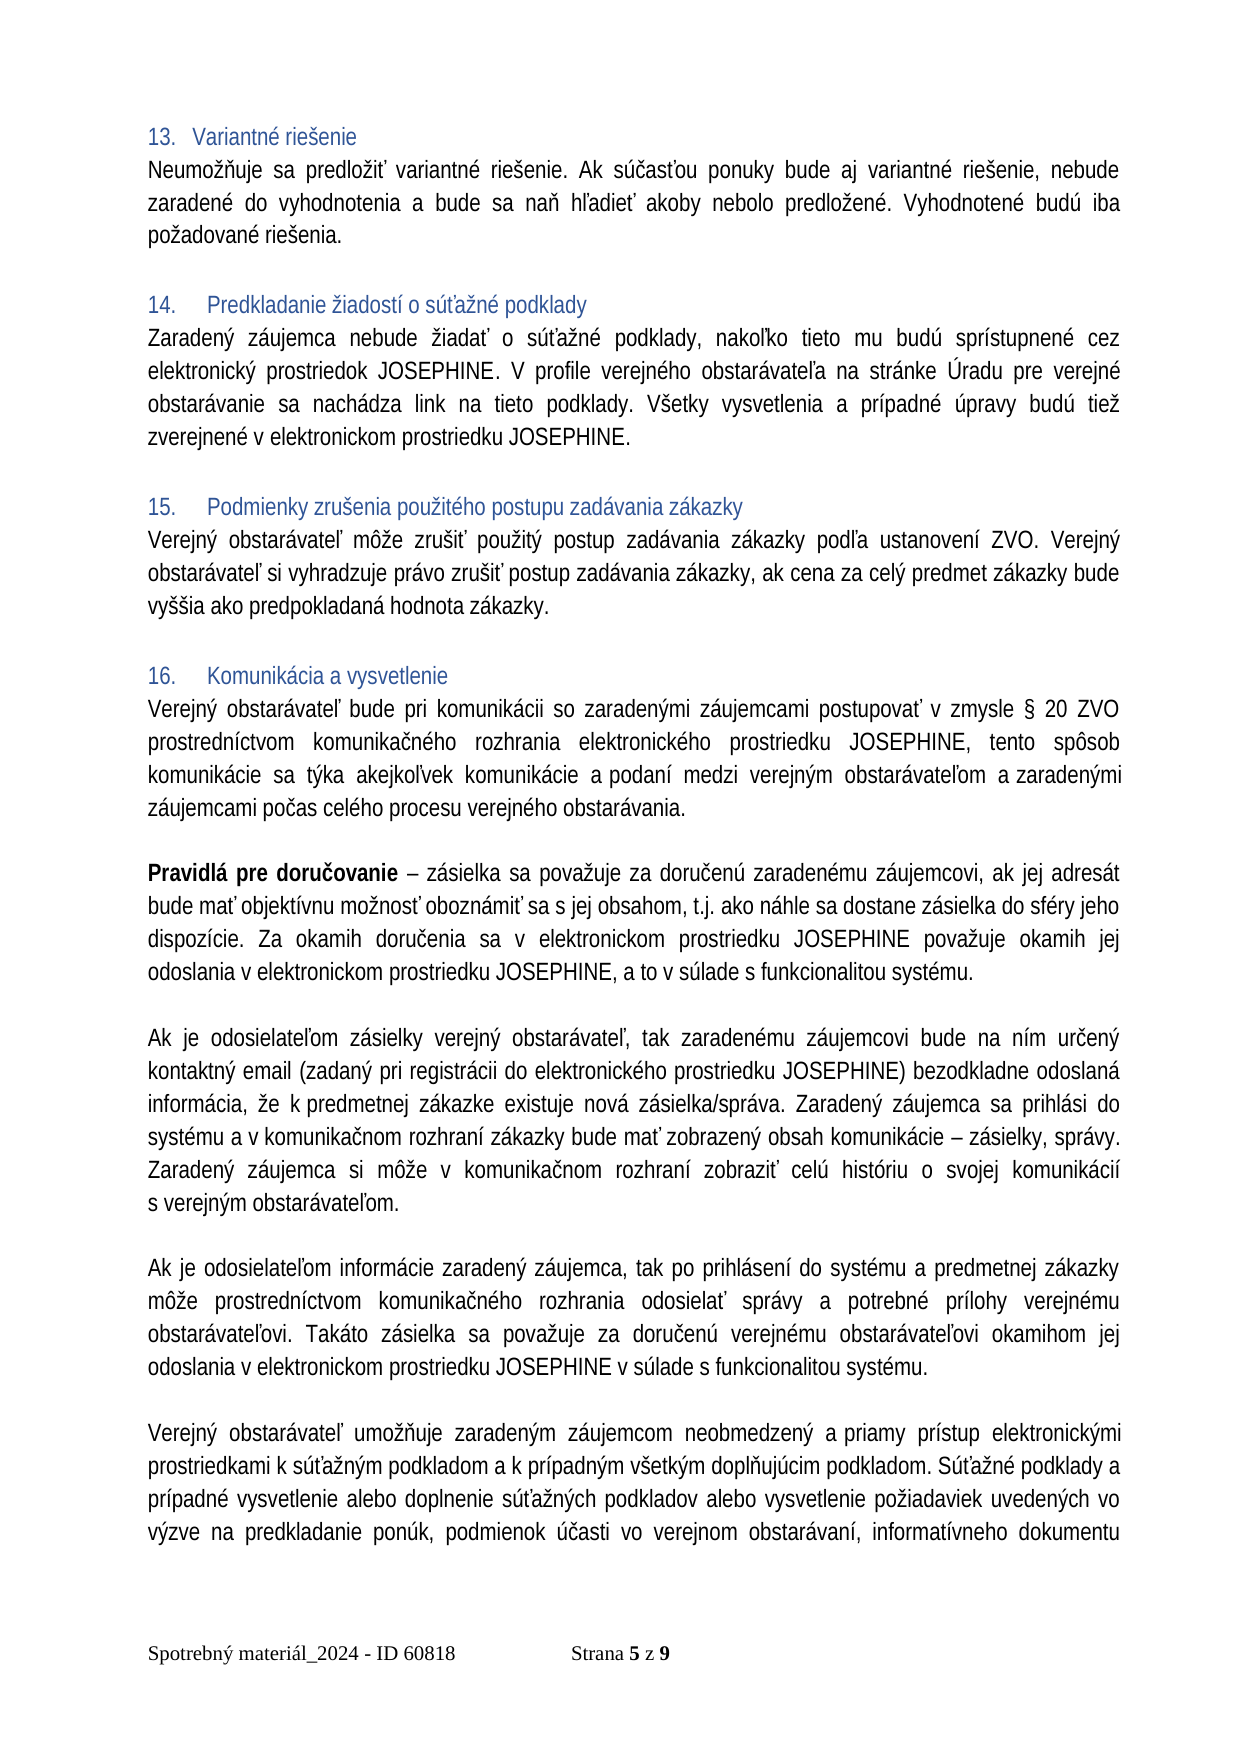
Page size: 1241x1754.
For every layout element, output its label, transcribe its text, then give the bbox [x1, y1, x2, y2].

text Ak je odosielateľom informácie zaradený záujemca, tak po prihlásení do systému a predmetnej zákazky môže prostredníctvom komunikačného rozhrania odosielať správy a potrebné prílohy verejnému obstarávateľovi. Takáto zásielka sa považuje za doručenú verejnému obstarávateľovi okamihom jej odoslania v elektronickom prostriedku JOSEPHINE v súlade s funkcionalitou systému. [148, 1253, 1122, 1381]
subtitle Komunikácia a vysvetlenie [148, 661, 1122, 689]
text Verejný obstarávateľ môže zrušiť použitý postup zadávania zákazky podľa ustanovení ZVO. Verejný obstarávateľ si vyhradzuje právo zrušiť postup zadávania zákazky, ak cena za celý predmet zákazky bude vyššia ako predpokladaná hodnota zákazky. [148, 525, 1122, 619]
subtitle Predkladanie žiadostí o súťažné podklady [148, 291, 1122, 319]
text Zaradený záujemca nebude žiadať o súťažné podklady, nakoľko tieto mu budú sprístupnené cez elektronický prostriedok JOSEPHINE. V profile verejného obstarávateľa na stránke Úradu pre verejné obstarávanie sa nachádza link na tieto podklady. Všetky vysvetlenia a prípadné úpravy budú tiež zverejnené v elektronickom prostriedku JOSEPHINE. [148, 323, 1122, 451]
text Pravidlá pre doručovanie – zásielka sa považuje za doručenú zaradenému záujemcovi, ak jej adresát bude mať objektívnu možnosť oboznámiť sa s jej obsahom, t.j. ako náhle sa dostane zásielka do sféry jeho dispozície. Za okamih doručenia sa v elektronickom prostriedku JOSEPHINE považuje okamih jej odoslania v elektronickom prostriedku JOSEPHINE, a to v súlade s funkcionalitou systému. [148, 858, 1122, 986]
text Verejný obstarávateľ bude pri komunikácii so zaradenými záujemcami postupovať v zmysle § 20 ZVO prostredníctvom komunikačného rozhrania elektronického prostriedku JOSEPHINE, tento spôsob komunikácie sa týka akejkoľvek komunikácie a podaní medzi verejným obstarávateľom a zaradenými záujemcami počas celého procesu verejného obstarávania. [148, 694, 1122, 821]
text Neumožňuje sa predložiť variantné riešenie. Ak súčasťou ponuky bude aj variantné riešenie, nebude zaradené do vyhodnotenia a bude sa naň hľadieť akoby nebolo predložené. Vyhodnotené budú iba požadované riešenia. [148, 155, 1122, 249]
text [148, 1418, 1122, 1545]
subtitle Variantné riešenie [148, 122, 1122, 150]
text Ak je odosielateľom zásielky verejný obstarávateľ, tak zaradenému záujemcovi bude na ním určený kontaktný email (zadaný pri registrácii do elektronického prostriedku JOSEPHINE) bezodkladne odoslaná informácia, že k predmetnej zákazke existuje nová zásielka/správa. Zaradený záujemca sa prihlási do systému a v komunikačnom rozhraní zákazky bude mať zobrazený obsah komunikácie – zásielky, správy. Zaradený záujemca si môže v komunikačnom rozhraní zobraziť celú históriu o svojej komunikácií s verejným obstarávateľom. [148, 1023, 1122, 1216]
subtitle Podmienky zrušenia použitého postupu zadávania zákazky [148, 492, 1122, 521]
